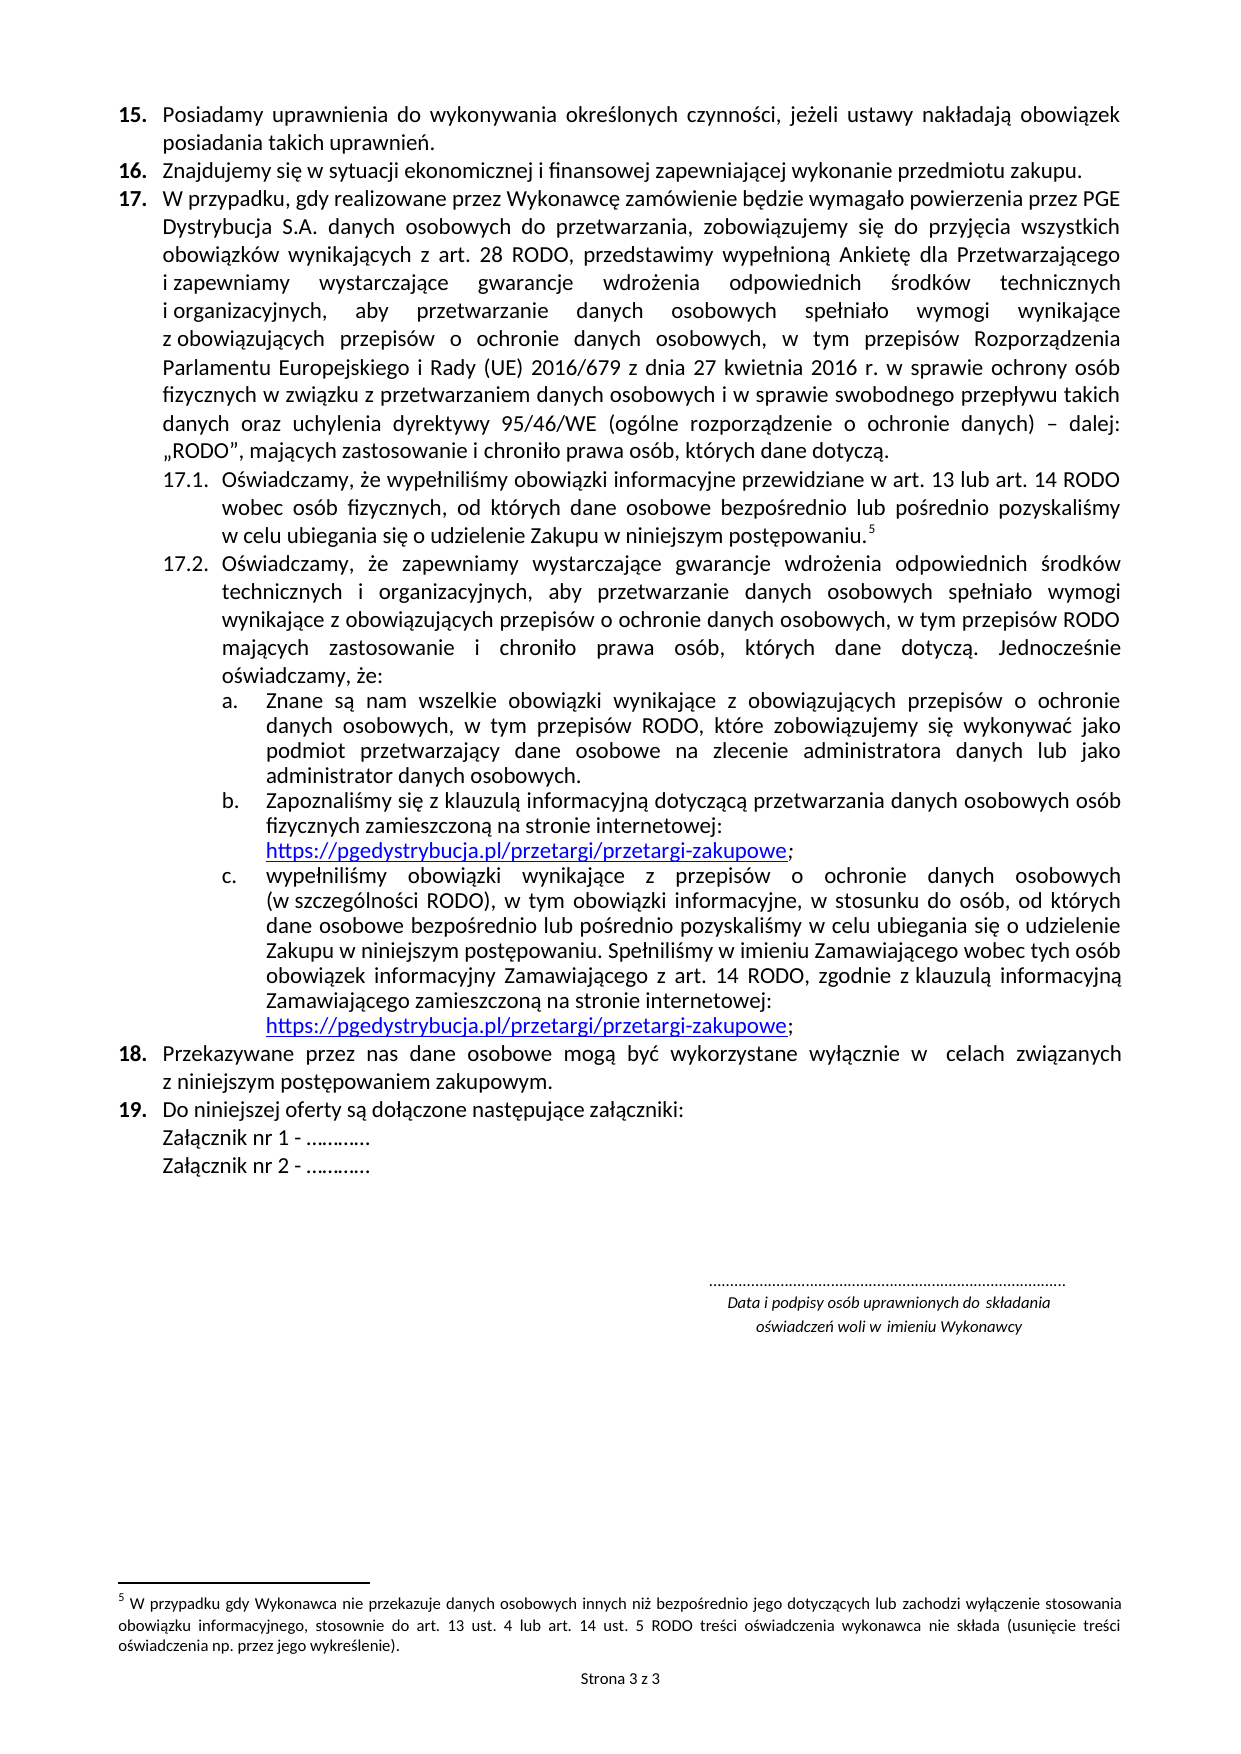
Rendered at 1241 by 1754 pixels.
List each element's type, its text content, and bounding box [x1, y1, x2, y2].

list wypełniliśmy obowiązki wynikające z przepisów o ochronie danych osobowych (w szczególności RODO), w tym obowiązki informacyjne, w stosunku do osób, od których dane osobowe bezpośrednio lub pośrednio pozyskaliśmy w celu ubiegania się o udzielenie Zakupu w niniejszym postępowaniu. Spełniliśmy w imieniu Zamawiającego wobec tych osób obowiązek informacyjny Zamawiającego z art. 14 RODO, zgodnie z klauzulą informacyjną Zamawiającego zamieszczoną na stronie internetowej: [222, 864, 1122, 1014]
list Do niniejszej oferty są dołączone następujące załączniki: [118, 1095, 1122, 1123]
list Przekazywane przez nas dane osobowe mogą być wykorzystane wyłącznie w celach związanych z niniejszym postępowaniem zakupowym. [118, 1039, 1122, 1095]
list Zapoznaliśmy się z klauzulą informacyjną dotyczącą przetwarzania danych osobowych osób fizycznych zamieszczoną na stronie internetowej: [222, 789, 1122, 839]
list Znane są nam wszelkie obowiązki wynikające z obowiązujących przepisów o ochronie danych osobowych, w tym przepisów RODO, które zobowiązujemy się wykonywać jako podmiot przetwarzający dane osobowe na zlecenie administratora danych lub jako administrator danych osobowych. [222, 689, 1122, 789]
list W przypadku, gdy realizowane przez Wykonawcę zamówienie będzie wymagało powierzenia przez PGE Dystrybucja S.A. danych osobowych do przetwarzania, zobowiązujemy się do przyjęcia wszystkich obowiązków wynikających z art. 28 RODO, przedstawimy wypełnioną Ankietę dla Przetwarzającego i zapewniamy wystarczające gwarancje wdrożenia odpowiednich środków technicznych i organizacyjnych, aby przetwarzanie danych osobowych spełniało wymogi wynikające z obowiązujących przepisów o ochronie danych osobowych, w tym przepisów Rozporządzenia Parlamentu Europejskiego i Rady (UE) 2016/679 z dnia 27 kwietnia 2016 r. w sprawie ochrony osób fizycznych w związku z przetwarzaniem danych osobowych i w sprawie swobodnego przepływu takich danych oraz uchylenia dyrektywy 95/46/WE (ogólne rozporządzenie o ochronie danych) – dalej: „RODO”, mających zastosowanie i chroniło prawa osób, których dane dotyczą. [118, 184, 1122, 465]
text Załącznik nr 1 - ………… [118, 1123, 1122, 1151]
text oświadczeń woli w imieniu Wykonawcy [664, 1316, 1115, 1337]
list Posiadamy uprawnienia do wykonywania określonych czynności, jeżeli ustawy nakładają obowiązek posiadania takich uprawnień. [118, 100, 1122, 156]
text https://pgedystrybucja.pl/przetargi/przetargi-zakupowe; [266, 839, 1122, 864]
list Oświadczamy, że wypełniliśmy obowiązki informacyjne przewidziane w art. 13 lub art. 14 RODO wobec osób fizycznych, od których dane osobowe bezpośrednio lub pośrednio pozyskaliśmy w celu ubiegania się o udzielenie Zakupu w niniejszym postępowaniu. [162, 465, 1122, 549]
text ..................................................................................... [709, 1267, 1226, 1292]
list Znajdujemy się w sytuacji ekonomicznej i finansowej zapewniającej wykonanie przedmiotu zakupu. [118, 156, 1122, 184]
text Załącznik nr 2 - ………… [118, 1151, 1122, 1179]
list Oświadczamy, że zapewniamy wystarczające gwarancje wdrożenia odpowiednich środków technicznych i organizacyjnych, aby przetwarzanie danych osobowych spełniało wymogi wynikające z obowiązujących przepisów o ochronie danych osobowych, w tym przepisów RODO mających zastosowanie i chroniło prawa osób, których dane dotyczą. Jednocześnie oświadczamy, że: [162, 549, 1122, 689]
text https://pgedystrybucja.pl/przetargi/przetargi-zakupowe; [266, 1014, 1122, 1039]
text Data i podpisy osób uprawnionych do składania [664, 1292, 1115, 1312]
